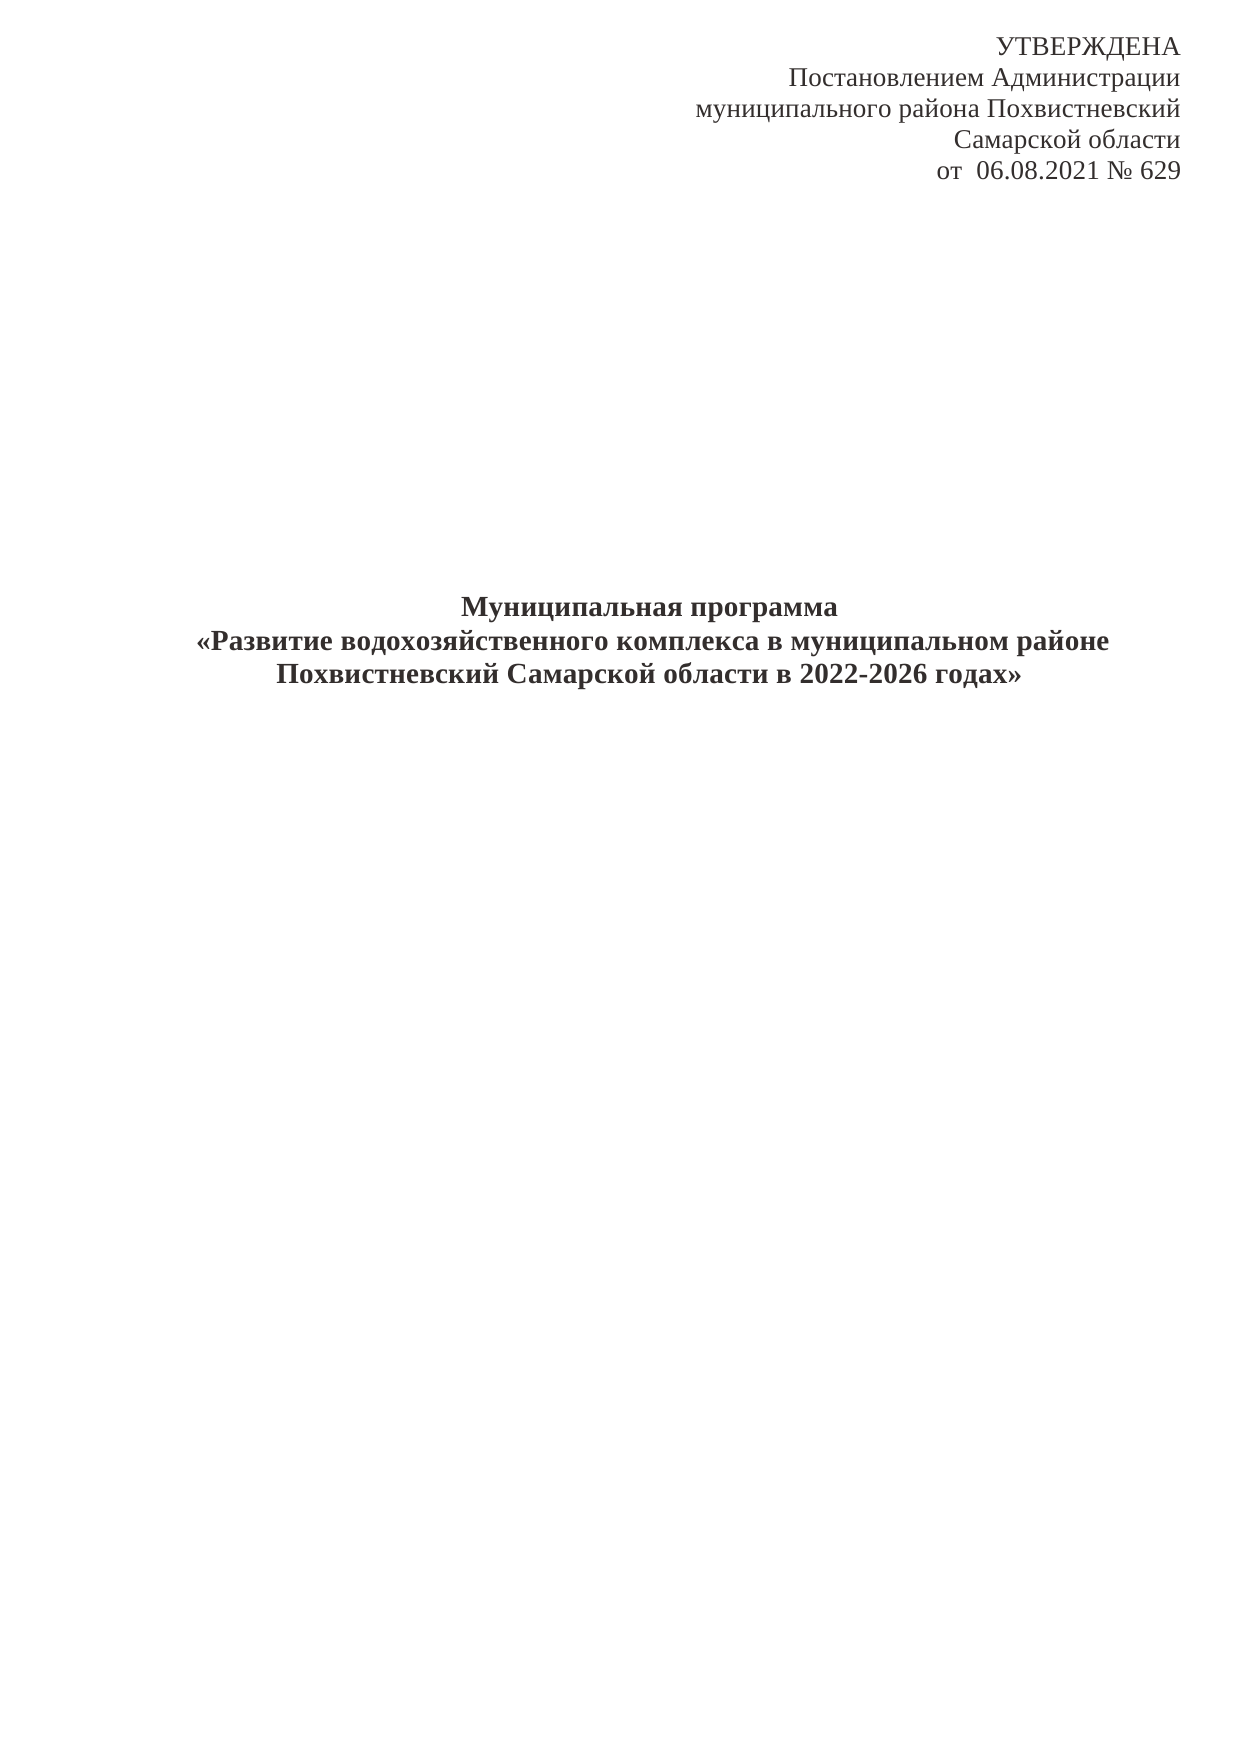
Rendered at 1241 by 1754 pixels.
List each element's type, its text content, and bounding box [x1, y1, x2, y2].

text УТВЕРЖДЕНА Постановлением Администрации муниципального района Похвистневский [118, 29, 1181, 123]
text Самарской области от 06.08.2021 № 629 [118, 123, 1181, 185]
text Муниципальная программа «Развитие водохозяйственного комплекса в муниципальном районе Похвистневский Самарской области в 2022-2026 годах» [118, 589, 1181, 690]
